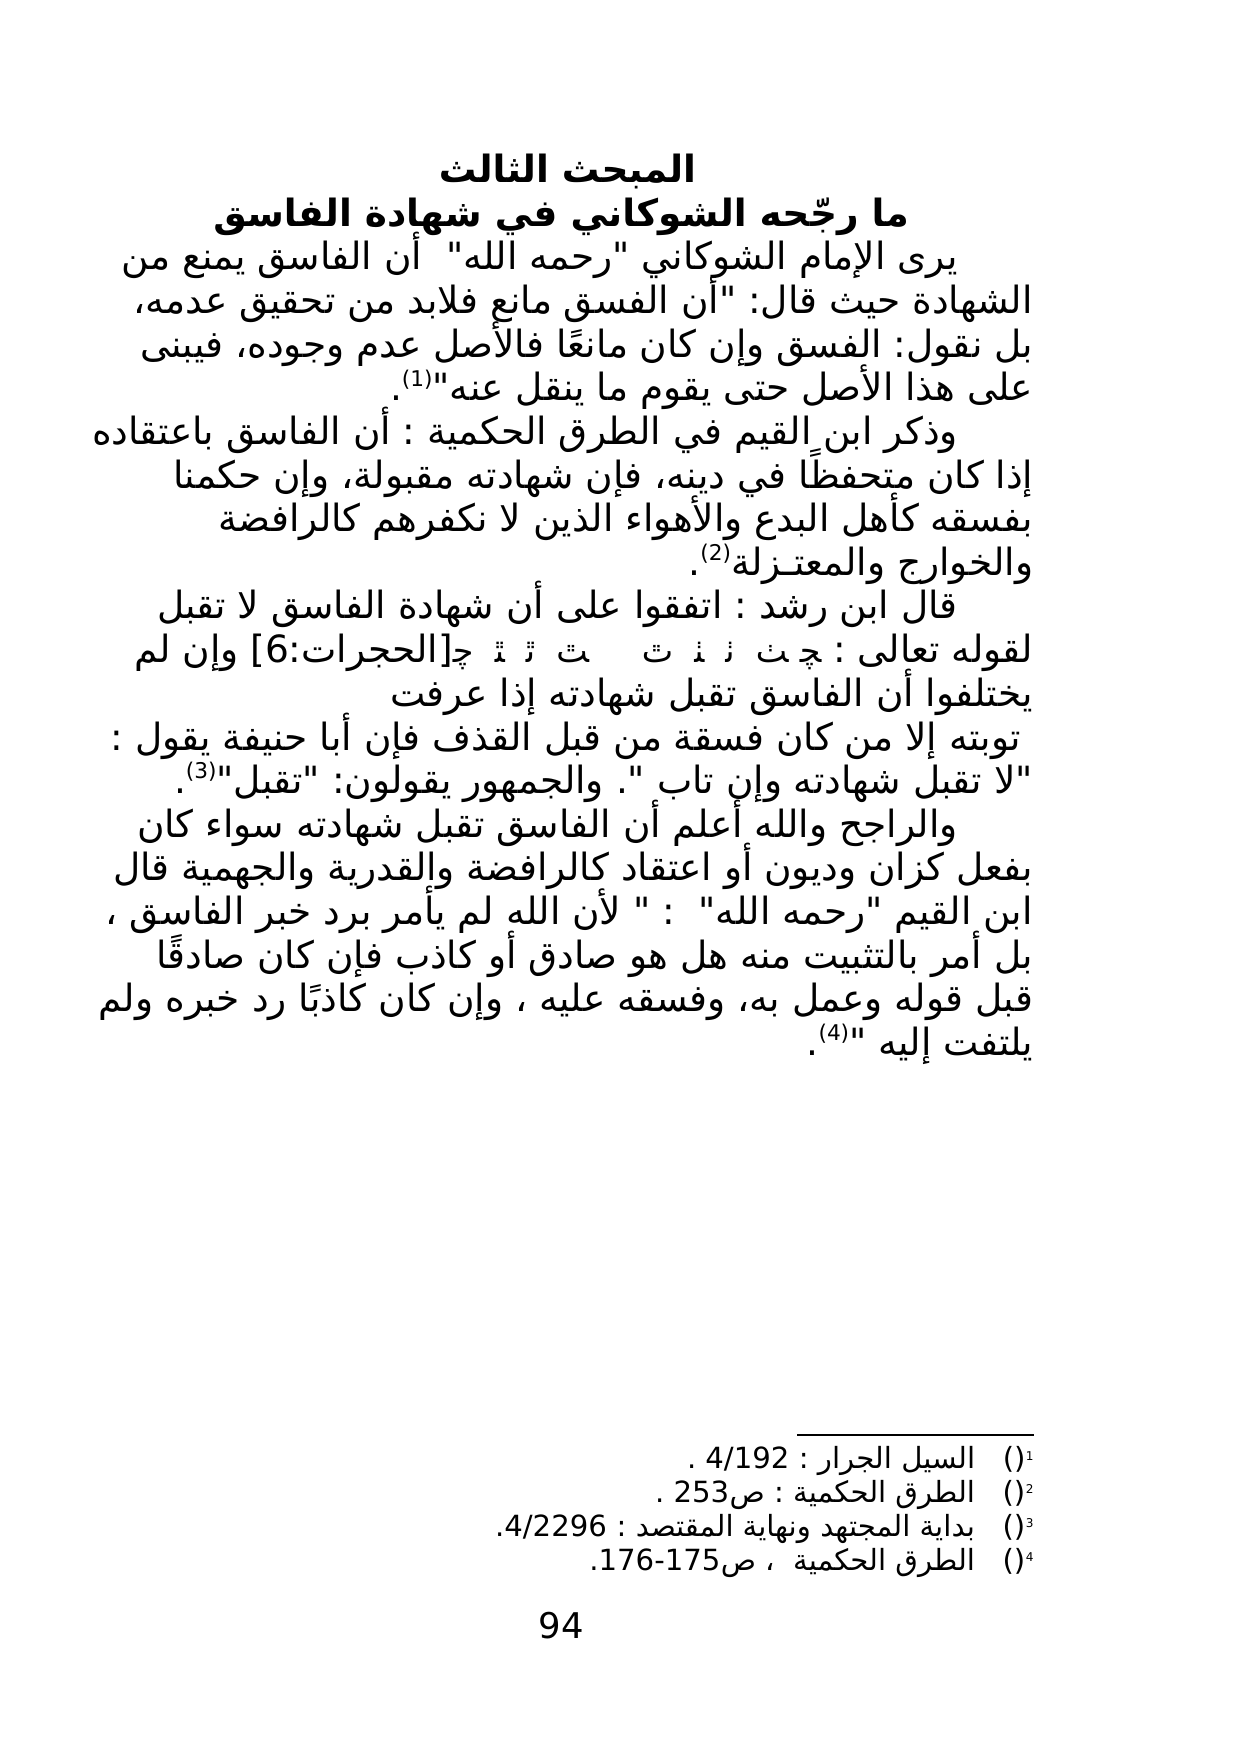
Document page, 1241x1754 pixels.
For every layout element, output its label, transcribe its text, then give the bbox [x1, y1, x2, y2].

text المبحث الثالث [89, 148, 1033, 191]
text ما رجّحه الشوكاني في شهادة الفاسق [89, 191, 1033, 235]
text يرى الإمام الشوكاني "رحمه الله" أن الفاسق يمنع من الشهادة حيث قال: "أن الفسق مانع فلابد من تحقيق عدمه، بل نقول: الفسق وإن كان مانعًا فالأصل عدم وجوده، فيبنى على هذا الأصل حتى يقوم ما ينقل عنه"(). [89, 235, 1033, 409]
text والراجح والله أعلم أن الفاسق تقبل شهادته سواء كان بفعل كزان وديون أو اعتقاد كالرافضة والقدرية والجهمية قال ابن القيم "رحمه الله" : " لأن الله لم يأمر برد خبر الفاسق ، بل أمر بالتثبيت منه هل هو صادق أو كاذب فإن كان صادقًا قبل قوله وعمل به، وفسقه عليه ، وإن كان كاذبًا رد خبره ولم يلتفت إليه "(). [89, 802, 1033, 1064]
text قال ابن رشد : اتفقوا على أن شهادة الفاسق لا تقبل لقوله تعالى : ﭽ ﭟ ﭠ ﭡ ﭢ ﭣ ﭤ ﭥ ﭼ[الحجرات:6] وإن لم يختلفوا أن الفاسق تقبل شهادته إذا عرفت توبته إلا من كان فسقة من قبل القذف فإن أبا حنيفة يقول : "لا تقبل شهادته وإن تاب ". والجمهور يقولون: "تقبل"(). [89, 584, 1033, 802]
text وذكر ابن القيم في الطرق الحكمية : أن الفاسق باعتقاده إذا كان متحفظًا في دينه، فإن شهادته مقبولة، وإن حكمنا بفسقه كأهل البدع والأهواء الذين لا نكفرهم كالرافضة والخوارج والمعتـزلة(). [89, 409, 1033, 584]
